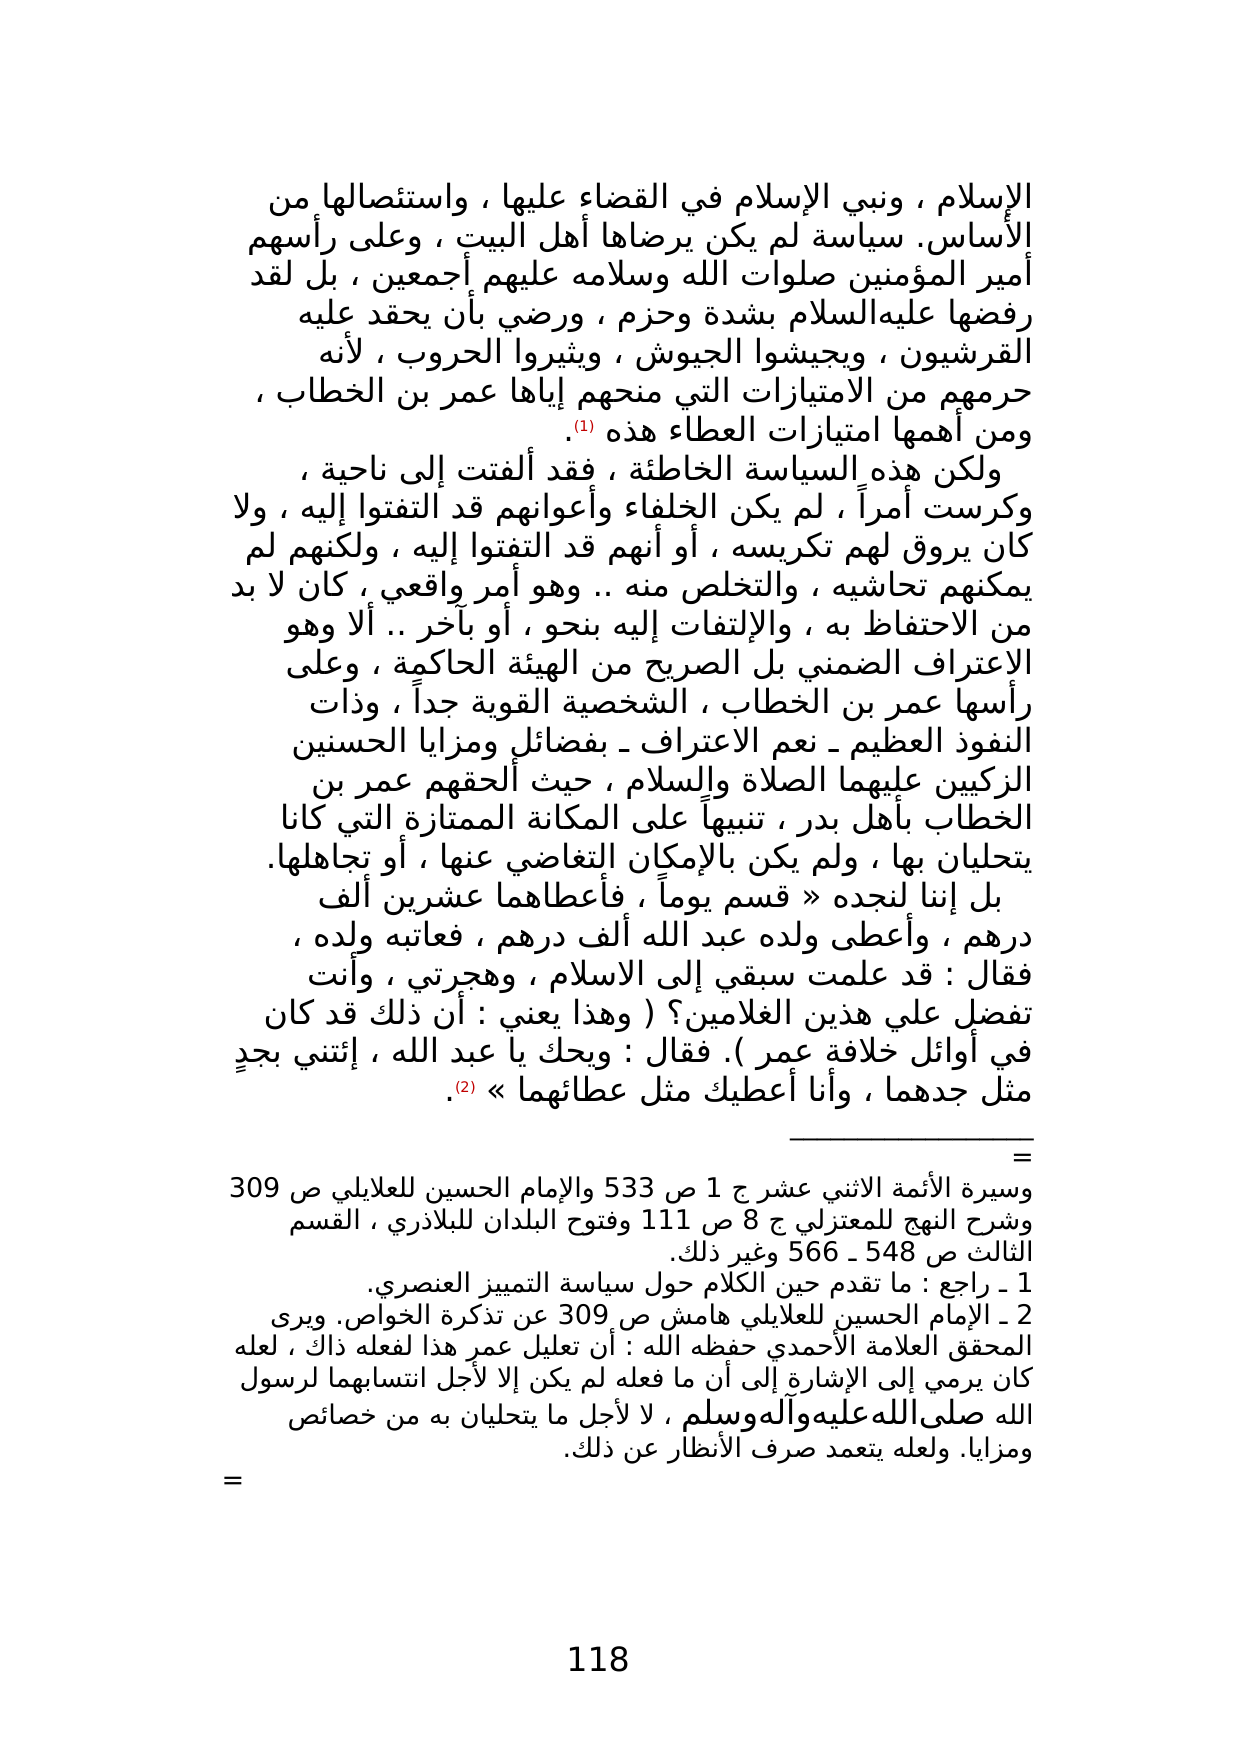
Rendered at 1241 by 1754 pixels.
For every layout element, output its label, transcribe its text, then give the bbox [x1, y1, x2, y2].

text = [222, 1464, 1033, 1496]
text 1 ـ راجع : ما تقدم حين الكلام حول سياسة التمييز العنصري. [222, 1267, 1033, 1299]
text وسيرة الأئمة الاثني عشر ج 1 ص 533 والإمام الحسين للعلايلي ص 309 وشرح النهج للمعتزلي ج 8 ص 111 وفتوح البلدان للبلاذري ، القسم الثالث ص 548 ـ 566 وغير ذلك. [222, 1173, 1033, 1267]
text الإسلام ، ونبي الإسلام في القضاء عليها ، واستئصالها من الأساس. سياسة لم يكن يرضاها أهل البيت ، وعلى رأسهم أمير المؤمنين صلوات الله وسلامه عليهم أجمعين ، بل لقد رفضها عليه‌السلام بشدة وحزم ، ورضي بأن يحقد عليه القرشيون ، ويجيشوا الجيوش ، ويثيروا الحروب ، لأنه حرمهم من الامتيازات التي منحهم إياها عمر بن الخطاب ، ومن أهمها امتيازات العطاء هذه (1). [222, 177, 1033, 449]
text بل إننا لنجده « قسم يوماً ، فأعطاهما عشرين ألف درهم ، وأعطى ولده عبد الله ألف درهم ، فعاتبه ولده ، فقال : قد علمت سبقي إلى الاسلام ، وهجرتي ، وأنت تفضل علي هذين الغلامين؟ ( وهذا يعني : أن ذلك قد كان في أوائل خلافة عمر ). فقال : ويحك يا عبد الله ، إئتني بجدٍ مثل جدهما ، وأنا أعطيك مثل عطائهما » (2). [222, 877, 1033, 1110]
text __________________ = [222, 1110, 1033, 1173]
text 2 ـ الإمام الحسين للعلايلي هامش ص 309 عن تذكرة الخواص. ويرى المحقق العلامة الأحمدي حفظه الله : أن تعليل عمر هذا لفعله ذاك ، لعله كان يرمي إلى الإشارة إلى أن ما فعله لم يكن إلا لأجل انتسابهما لرسول الله صلى‌الله‌عليه‌وآله‌وسلم ، لا لأجل ما يتحليان به من خصائص ومزايا. ولعله يتعمد صرف الأنظار عن ذلك. [222, 1299, 1033, 1464]
text ولكن هذه السياسة الخاطئة ، فقد ألفتت إلى ناحية ، وكرست أمراً ، لم يكن الخلفاء وأعوانهم قد التفتوا إليه ، ولا كان يروق لهم تكريسه ، أو أنهم قد التفتوا إليه ، ولكنهم لم يمكنهم تحاشيه ، والتخلص منه .. وهو أمر واقعي ، كان لا بد من الاحتفاظ به ، والإلتفات إليه بنحو ، أو بآخر .. ألا وهو الاعتراف الضمني بل الصريح من الهيئة الحاكمة ، وعلى رأسها عمر بن الخطاب ، الشخصية القوية جداً ، وذات النفوذ العظيم ـ نعم الاعتراف ـ بفضائل ومزايا الحسنين الزكيين عليهما الصلاة والسلام ، حيث ألحقهم عمر بن الخطاب بأهل بدر ، تنبيهاً على المكانة الممتازة التي كانا يتحليان بها ، ولم يكن بالإمكان التغاضي عنها ، أو تجاهلها. [222, 449, 1033, 877]
